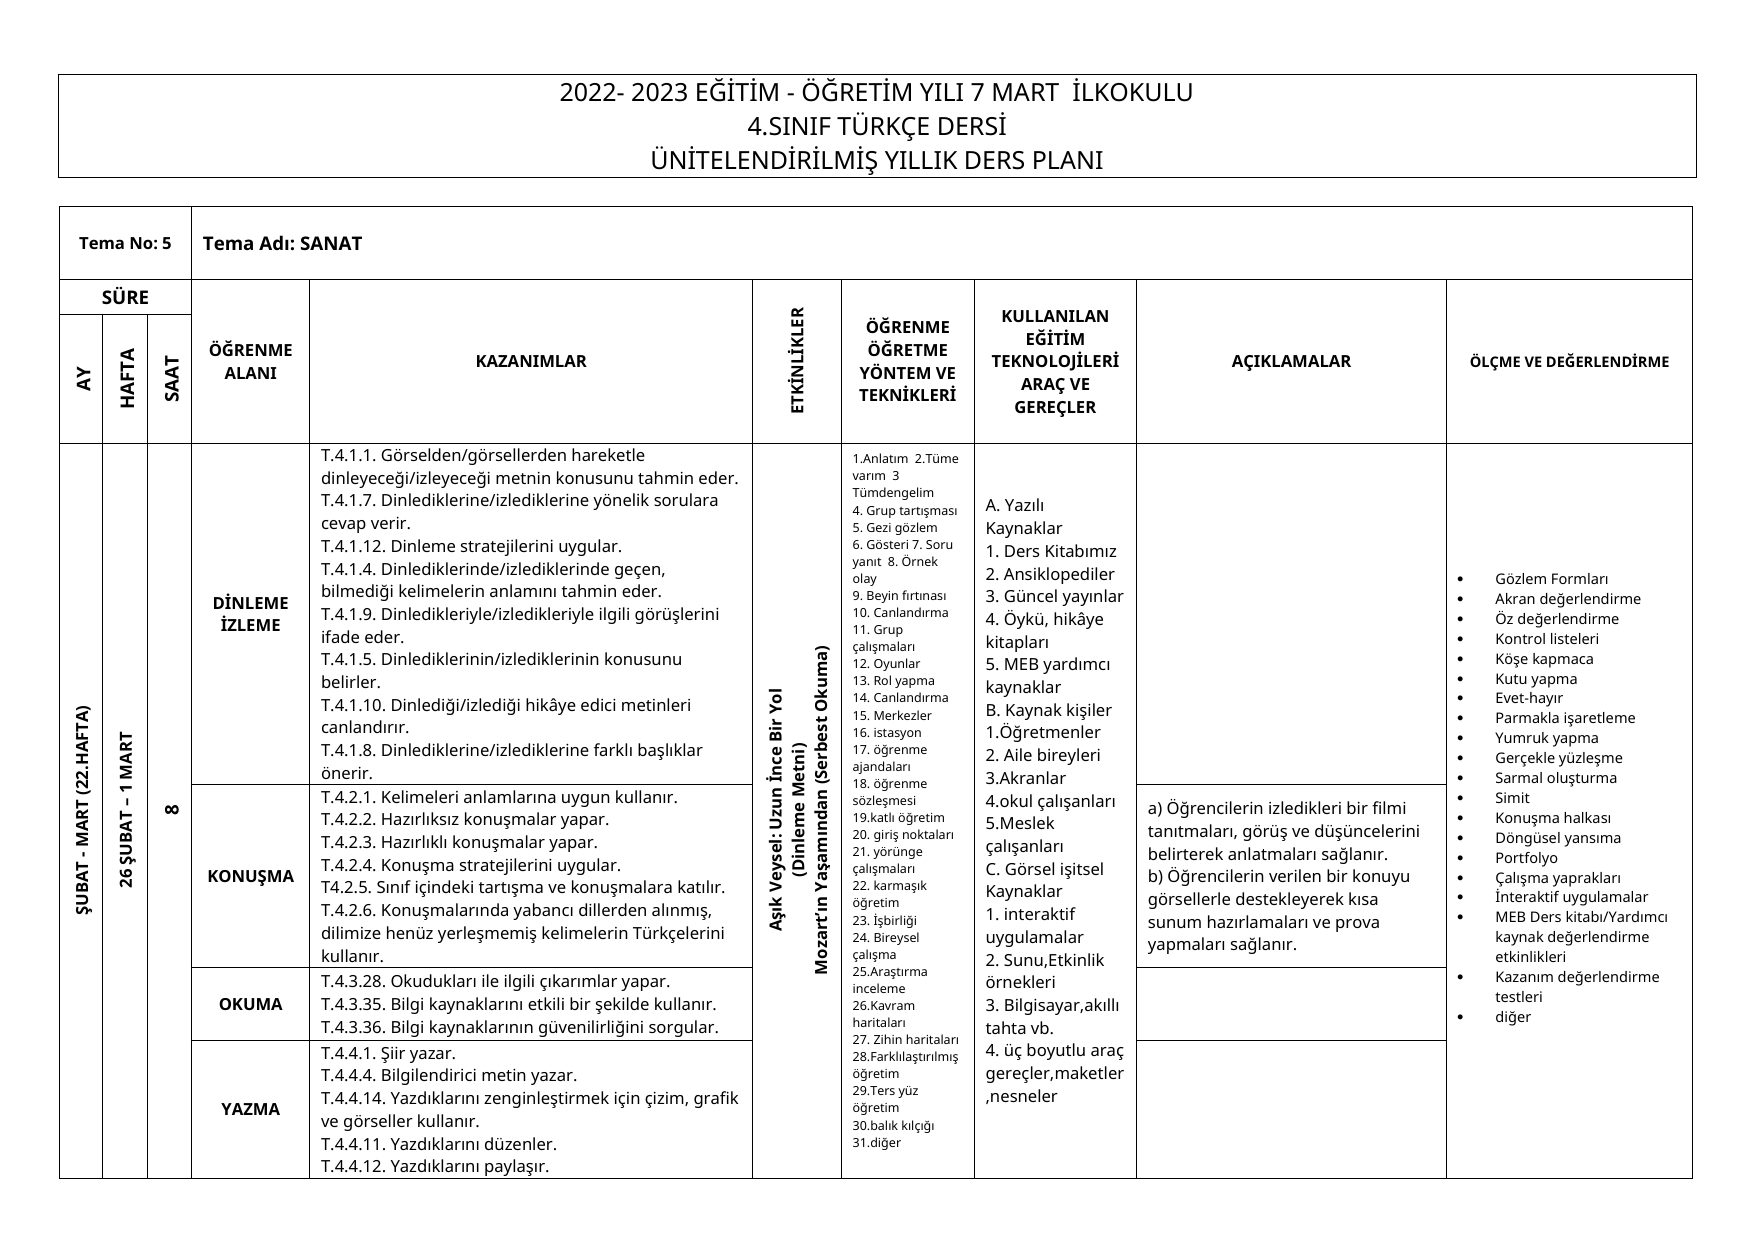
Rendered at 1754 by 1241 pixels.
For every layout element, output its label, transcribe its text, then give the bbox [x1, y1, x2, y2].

table_cell ETKİNLİKLER [753, 280, 841, 443]
table_cell [1137, 968, 1446, 1040]
table_cell A. Yazılı Kaynaklar 1. Ders Kitabımız 2. Ansiklopediler 3. Güncel yayınlar 4. Öykü, hikâye kitapları 5. MEB yardımcı kaynaklar B. Kaynak kişiler 1.Öğretmenler 2. Aile bireyleri 3.Akranlar 4.okul çalışanları 5.Meslek çalışanları C. Görsel işitsel Kaynaklar 1. interaktif uygulamalar 2. Sunu,Etkinlik örnekleri 3. Bilgisayar,akıllı tahta vb. 4. üç boyutlu araç gereçler,maketler,nesneler [975, 444, 1136, 1177]
table_cell ŞUBAT - MART (22.HAFTA) [60, 444, 102, 1177]
table_cell AY [60, 315, 102, 443]
table_cell T.4.3.28. Okudukları ile ilgili çıkarımlar yapar. T.4.3.35. Bilgi kaynaklarını etkili bir şekilde kullanır. T.4.3.36. Bilgi kaynaklarının güvenilirliğini sorgular. [310, 968, 752, 1040]
table_cell ÖLÇME VE DEĞERLENDİRME [1447, 280, 1692, 443]
table_cell [1137, 444, 1446, 784]
table_cell SÜRE [60, 280, 191, 314]
table_cell HAFTA [103, 315, 147, 443]
table_cell a) Öğrencilerin izledikleri bir filmi tanıtmaları, görüş ve düşüncelerini belirterek anlatmaları sağlanır. b) Öğrencilerin verilen bir konuyu görsellerle destekleyerek kısa sunum hazırlamaları ve prova yapmaları sağlanır. [1137, 785, 1446, 967]
table_cell SAAT [148, 315, 191, 443]
table_cell T.4.1.1. Görselden/görsellerden hareketle dinleyeceği/izleyeceği metnin konusunu tahmin eder. T.4.1.7. Dinlediklerine/izlediklerine yönelik sorulara cevap verir. T.4.1.12. Dinleme stratejilerini uygular. T.4.1.4. Dinlediklerinde/izlediklerinde geçen, bilmediği kelimelerin anlamını tahmin eder. T.4.1.9. Dinledikleriyle/izledikleriyle ilgili görüşlerini ifade eder. T.4.1.5. Dinlediklerinin/izlediklerinin konusunu belirler. T.4.1.10. Dinlediği/izlediği hikâye edici metinleri canlandırır. T.4.1.8. Dinlediklerine/izlediklerine farklı başlıklar önerir. [310, 444, 752, 784]
table_cell Gözlem Formları Akran değerlendirme Öz değerlendirme Kontrol listeleri Köşe kapmaca Kutu yapma Evet-hayır Parmakla işaretleme Yumruk yapma Gerçekle yüzleşme Sarmal oluşturma Simit Konuşma halkası Döngüsel yansıma Portfolyo Çalışma yaprakları İnteraktif uygulamalar MEB Ders kitabı/Yardımcı kaynak değerlendirme etkinlikleri Kazanım değerlendirme testleri diğer [1447, 444, 1692, 1177]
table_cell ÖĞRENME ÖĞRETME YÖNTEM VE TEKNİKLERİ [842, 280, 974, 443]
table_cell ÖĞRENME ALANI [192, 280, 309, 443]
table_header Tema No: 5 [60, 207, 191, 279]
table_cell 8 [148, 444, 191, 1177]
table_cell T.4.2.1. Kelimeleri anlamlarına uygun kullanır. T.4.2.2. Hazırlıksız konuşmalar yapar. T.4.2.3. Hazırlıklı konuşmalar yapar. T.4.2.4. Konuşma stratejilerini uygular. T4.2.5. Sınıf içindeki tartışma ve konuşmalara katılır. T.4.2.6. Konuşmalarında yabancı dillerden alınmış, dilimize henüz yerleşmemiş kelimelerin Türkçelerini kullanır. [310, 785, 752, 967]
table_cell [1137, 1041, 1446, 1177]
table_cell KAZANIMLAR [310, 280, 752, 443]
table_cell 26 ŞUBAT – 1 MART [103, 444, 147, 1177]
table_cell AÇIKLAMALAR [1137, 280, 1446, 443]
table_cell KULLANILAN EĞİTİM TEKNOLOJİLERİ ARAÇ VE GEREÇLER [975, 280, 1136, 443]
table_cell DİNLEME İZLEME [192, 444, 309, 784]
table_cell 1.Anlatım 2.Tüme varım 3 Tümdengelim 4. Grup tartışması 5. Gezi gözlem 6. Gösteri 7. Soru yanıt 8. Örnek olay 9. Beyin fırtınası 10. Canlandırma 11. Grup çalışmaları 12. Oyunlar 13. Rol yapma 14. Canlandırma 15. Merkezler 16. istasyon 17. öğrenme ajandaları 18. öğrenme sözleşmesi 19.katlı öğretim 20. giriş noktaları 21. yörünge çalışmaları 22. karmaşık öğretim 23. İşbirliği 24. Bireysel çalışma 25.Araştırma inceleme 26.Kavram haritaları 27. Zihin haritaları 28.Farklılaştırılmış öğretim 29.Ters yüz öğretim 30.balık kılçığı 31.diğer [842, 444, 974, 1177]
table_cell Aşık Veysel: Uzun İnce Bir Yol (Dinleme Metni) Mozart’ın Yaşamından (Serbest Okuma) [753, 444, 841, 1177]
table_cell KONUŞMA [192, 785, 309, 967]
table_header Tema Adı: SANAT [192, 207, 1692, 279]
table_cell YAZMA [192, 1041, 309, 1177]
table_cell T.4.4.1. Şiir yazar. T.4.4.4. Bilgilendirici metin yazar. T.4.4.14. Yazdıklarını zenginleştirmek için çizim, grafik ve görseller kullanır. T.4.4.11. Yazdıklarını düzenler. T.4.4.12. Yazdıklarını paylaşır. [310, 1041, 752, 1177]
table_cell OKUMA [192, 968, 309, 1040]
